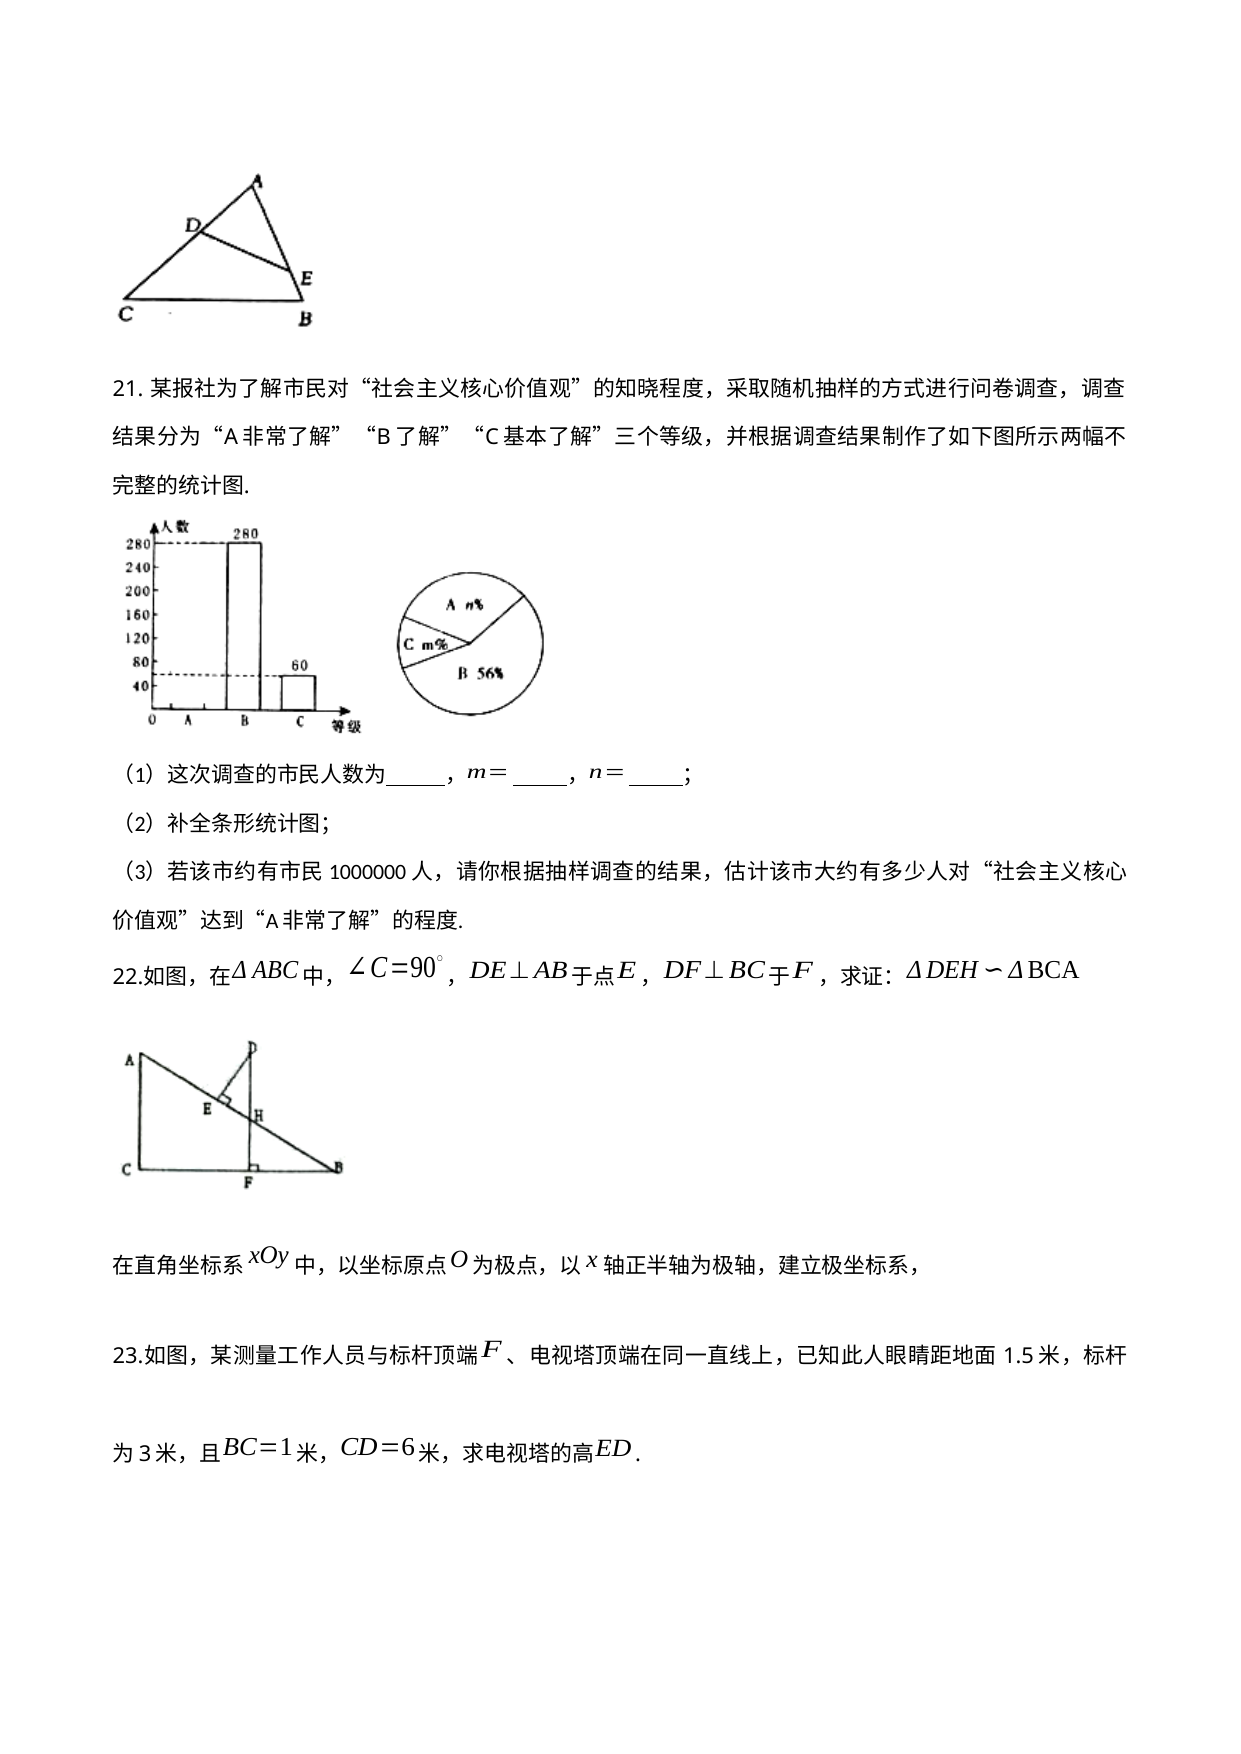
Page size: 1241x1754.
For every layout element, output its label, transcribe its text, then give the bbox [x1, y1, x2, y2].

text 23.如图，某测量工作人员与标杆顶端、电视塔顶端在同一直线上，已知此人眼睛距地面1.5米，标杆为3米，且米，米，求电视塔的高. [112, 1321, 1128, 1483]
text 21. 某报社为了解市民对“社会主义核心价值观”的知晓程度，采取随机抽样的方式进行问卷调查，调查结果分为“A非常了解”“B了解”“C基本了解”三个等级，并根据调查结果制作了如下图所示两幅不完整的统计图. [112, 370, 1128, 500]
list 这次调查的市民人数为 ， ， ； [112, 757, 1128, 789]
text 在直角坐标系中，以坐标原点为极点，以轴正半轴为极轴，建立极坐标系， [112, 1240, 1128, 1305]
list 补全条形统计图； [112, 805, 1128, 838]
list 若该市约有市民1000000人，请你根据抽样调查的结果，估计该市大约有多少人对“社会主义核心价值观”达到“A非常了解”的程度. [112, 854, 1128, 935]
text 22.如图，在中，，于点，于，求证： [112, 951, 1128, 1016]
